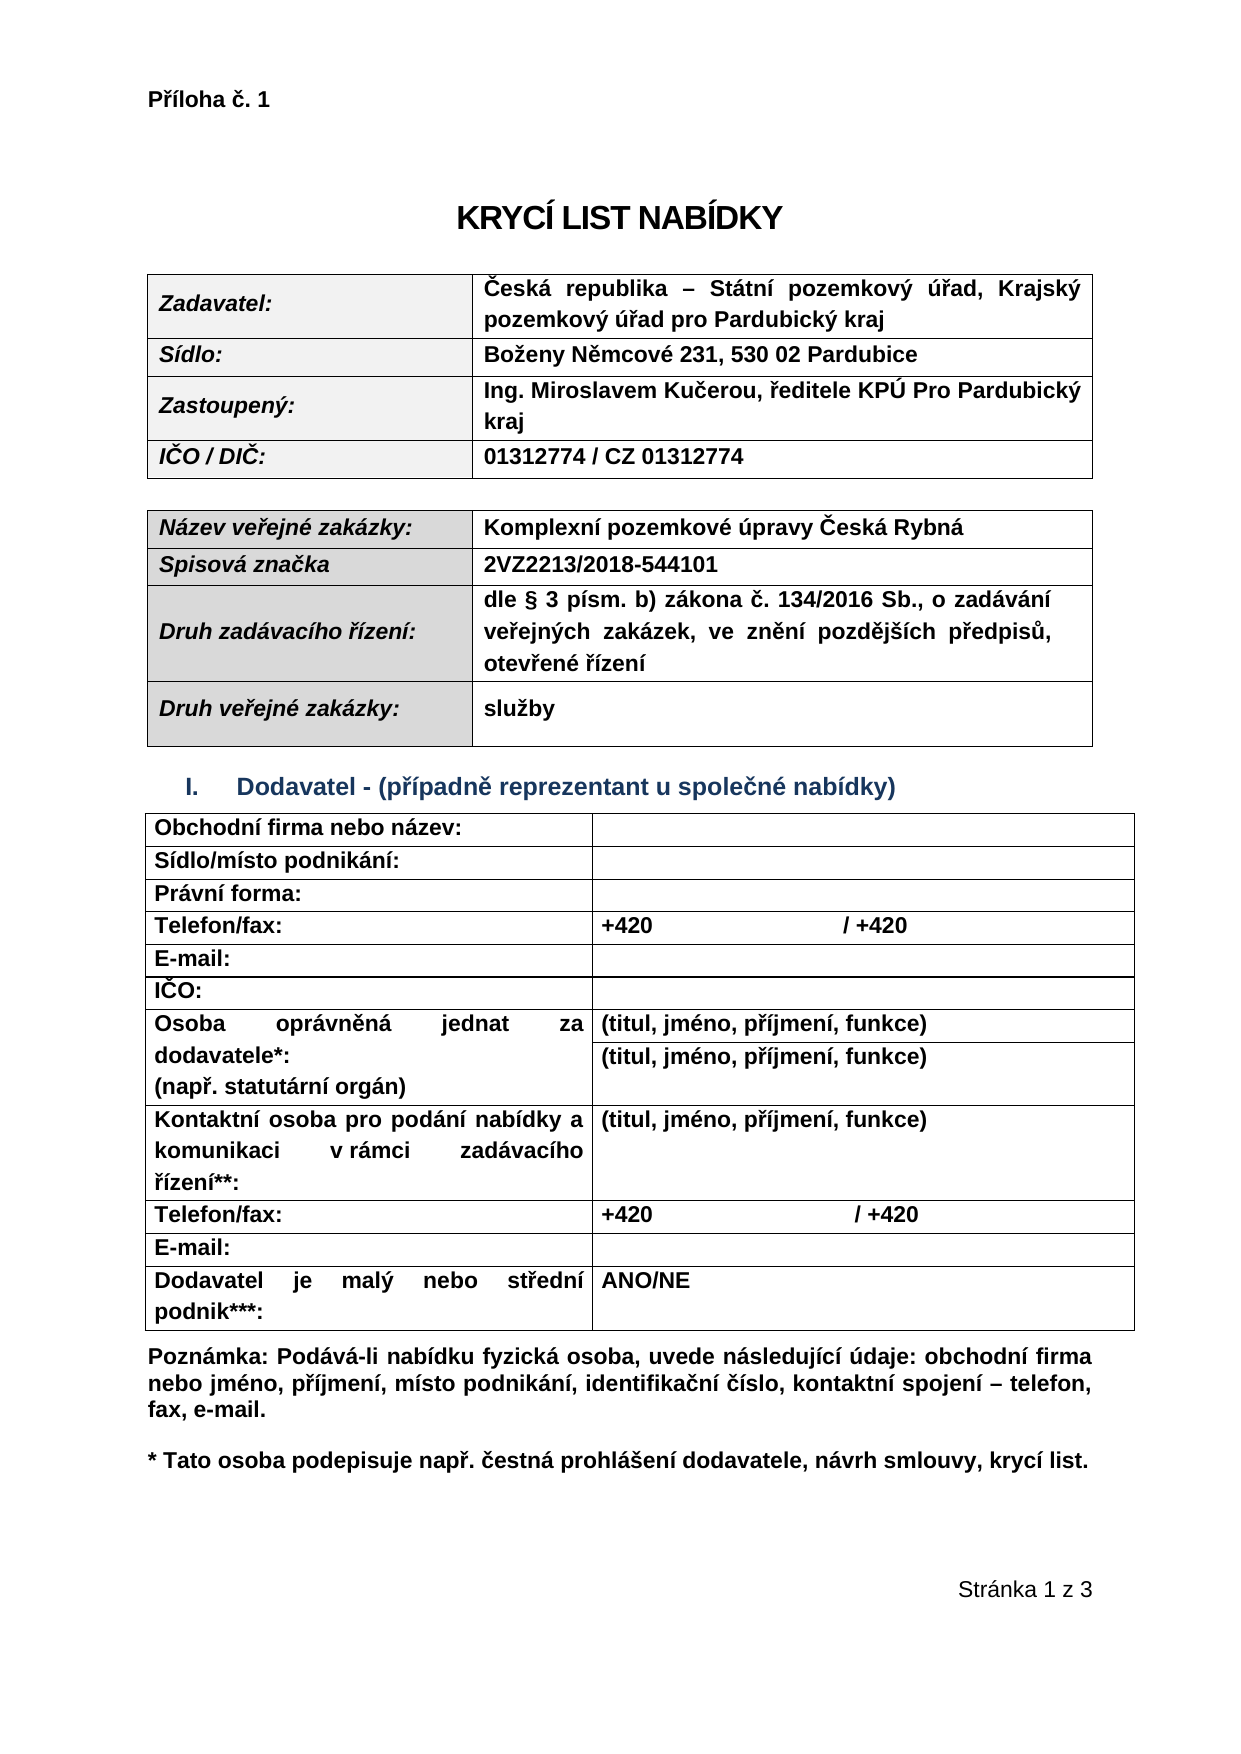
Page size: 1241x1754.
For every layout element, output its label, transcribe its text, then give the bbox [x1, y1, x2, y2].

text Poznámka: Podává-li nabídku fyzická osoba, uvede následující údaje: obchodní firma nebo jméno, příjmení, místo podnikání, identifikační číslo, kontaktní spojení – telefon, fax, e-mail. [148, 1343, 1093, 1422]
table_cell IČO: [146, 978, 592, 1009]
table_cell +420 / +420 [593, 912, 1134, 944]
table_cell [593, 1234, 1134, 1266]
table_cell Druh veřejné zakázky: [148, 682, 472, 746]
table_cell Zastoupený: [148, 377, 472, 440]
table_header Česká republika – Státní pozemkový úřad, Krajský pozemkový úřad pro Pardubický kraj [473, 275, 1092, 338]
table_cell dle § 3 písm. b) zákona č. 134/2016 Sb., o zadávání veřejných zakázek, ve znění pozdějších předpisů, otevřené řízení [473, 586, 1092, 681]
table_cell IČO / DIČ: [148, 441, 472, 477]
table_cell ANO/NE [593, 1267, 1134, 1330]
table_cell Telefon/fax: [146, 1201, 592, 1233]
table_cell Sídlo: [148, 339, 472, 376]
table_cell Spisová značka [148, 549, 472, 585]
table_cell Ing. Miroslavem Kučerou, ředitele KPÚ Pro Pardubický kraj [473, 377, 1092, 440]
table_cell Sídlo/místo podnikání: [146, 847, 592, 878]
table_cell Druh zadávacího řízení: [148, 586, 472, 681]
table_cell 01312774 / CZ 01312774 [473, 441, 1092, 477]
table_cell Osoba oprávněná jednat za dodavatele*: (např. statutární orgán) [146, 1010, 592, 1105]
table_header Obchodní firma nebo název: [146, 814, 592, 846]
table_cell Boženy Němcové 231, 530 02 Pardubice [473, 339, 1092, 376]
text * Tato osoba podepisuje např. čestná prohlášení dodavatele, návrh smlouvy, krycí list. [148, 1447, 1093, 1474]
table_cell Právní forma: [146, 880, 592, 911]
table_header Název veřejné zakázky: [148, 511, 472, 548]
table_cell Telefon/fax: [146, 912, 592, 944]
table_cell [593, 847, 1134, 878]
table_cell [593, 978, 1134, 1009]
table_header Komplexní pozemkové úpravy Česká Rybná [473, 511, 1092, 548]
table_cell (titul, jméno, příjmení, funkce) [593, 1106, 1134, 1200]
table_header Zadavatel: [148, 275, 472, 338]
table_header [593, 814, 1134, 846]
table_cell +420 / +420 [593, 1201, 1134, 1233]
table_cell (titul, jméno, příjmení, funkce) [593, 1010, 1134, 1042]
table_cell E-mail: [146, 1234, 592, 1266]
table_cell 2VZ2213/2018-544101 [473, 549, 1092, 585]
title Krycí list nabídky [148, 198, 1093, 236]
table_cell E-mail: [146, 945, 592, 976]
table_cell [593, 880, 1134, 911]
table_cell Dodavatel je malý nebo střední podnik***: [146, 1267, 592, 1330]
table_cell Kontaktní osoba pro podání nabídky a komunikaci v rámci zadávacího řízení**: [146, 1106, 592, 1200]
subtitle Dodavatel - (případně reprezentant u společné nabídky) [185, 772, 1093, 801]
table_cell (titul, jméno, příjmení, funkce) [593, 1043, 1134, 1105]
table_cell služby [473, 682, 1092, 746]
table_cell [593, 945, 1134, 976]
